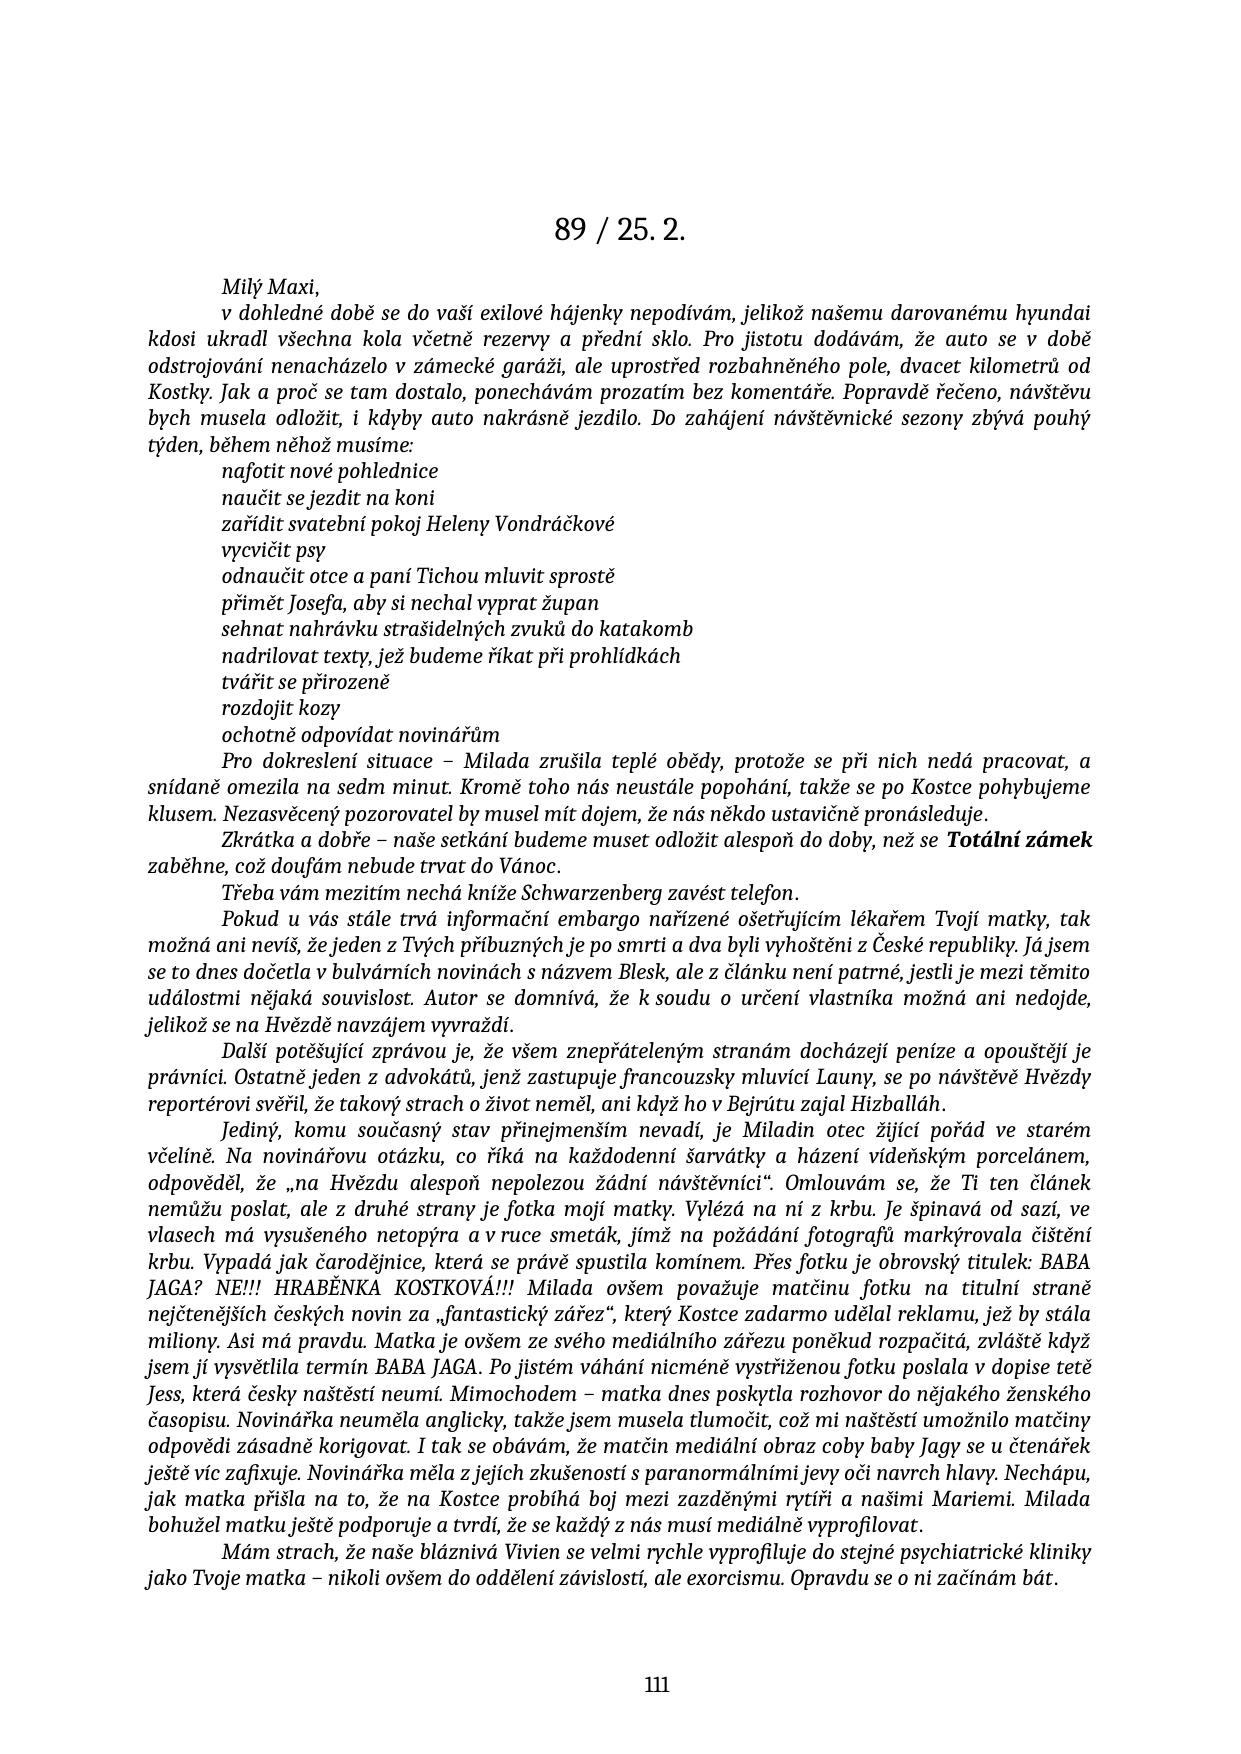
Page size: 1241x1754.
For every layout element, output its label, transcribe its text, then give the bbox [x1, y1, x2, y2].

text Mám strach, že naše bláznivá Vivien se velmi rychle vyprofiluje do stejné psychiatrické kliniky jako Tvoje matka − nikoli ovšem do oddělení závislostí, ale exorcismu. Opravdu se o ni začínám bát. [148, 1538, 1093, 1591]
text vycvičit psy [148, 537, 1093, 563]
subtitle 89 / 25. 2. [148, 210, 1093, 248]
text přimět Josefa, aby si nechal vyprat župan [148, 590, 1093, 616]
text Zkrátka a dobře − naše setkání budeme muset odložit alespoň do doby, než se Totální zámek zaběhne, což doufám nebude trvat do Vánoc. [148, 827, 1093, 879]
text ochotně odpovídat novinářům [148, 721, 1093, 748]
text zařídit svatební pokoj Heleny Vondráčkové [148, 511, 1093, 537]
text tvářit se přirozeně [148, 669, 1093, 695]
text Pokud u vás stále trvá informační embargo nařízené ošetřujícím lékařem Tvojí matky, tak možná ani nevíš, že jeden z Tvých příbuzných je po smrti a dva byli vyhoštěni z České republiky. Já jsem se to dnes dočetla v bulvárních novinách s názvem Blesk, ale z článku není patrné, jestli je mezi těmito událostmi nějaká souvislost. Autor se domnívá, že k soudu o určení vlastníka možná ani nedojde, jelikož se na Hvězdě navzájem vyvraždí. [148, 906, 1093, 1038]
text naučit se jezdit na koni [148, 484, 1093, 511]
text sehnat nahrávku strašidelných zvuků do katakomb [148, 616, 1093, 642]
text Pro dokreslení situace − Milada zrušila teplé obědy, protože se při nich nedá pracovat, a snídaně omezila na sedm minut. Kromě toho nás neustále popohání, takže se po Kostce pohybujeme klusem. Nezasvěcený pozorovatel by musel mít dojem, že nás někdo ustavičně pronásleduje. [148, 748, 1093, 827]
text rozdojit kozy [148, 695, 1093, 721]
text nadrilovat texty, jež budeme říkat při prohlídkách [148, 642, 1093, 669]
text Jediný, komu současný stav přinejmenším nevadí, je Miladin otec žijící pořád ve starém včelíně. Na novinářovu otázku, co říká na každodenní šarvátky a házení vídeňským porcelánem, odpověděl, že „na Hvězdu alespoň nepolezou žádní návštěvníci“. Omlouvám se, že Ti ten článek nemůžu poslat, ale z druhé strany je fotka mojí matky. Vylézá na ní z krbu. Je špinavá od sazí, ve vlasech má vysušeného netopýra a v ruce smeták, jímž na požádání fotografů markýrovala čištění krbu. Vypadá jak čarodějnice, která se právě spustila komínem. Přes fotku je obrovský titulek: BABA JAGA? NE!!! HRABĚNKA KOSTKOVÁ!!! Milada ovšem považuje matčinu fotku na titulní straně nejčtenějších českých novin za „fantastický zářez“, který Kostce zadarmo udělal reklamu, jež by stála miliony. Asi má pravdu. Matka je ovšem ze svého mediálního zářezu poněkud rozpačitá, zvláště když jsem jí vysvětlila termín BABA JAGA. Po jistém váhání nicméně vystřiženou fotku poslala v dopise tetě Jess, která česky naštěstí neumí. Mimochodem − matka dnes poskytla rozhovor do nějakého ženského časopisu. Novinářka neuměla anglicky, takže jsem musela tlumočit, což mi naštěstí umožnilo matčiny odpovědi zásadně korigovat. I tak se obávám, že matčin mediální obraz coby baby Jagy se u čtenářek ještě víc zafixuje. Novinářka měla z jejích zkušeností s paranormálními jevy oči navrch hlavy. Nechápu, jak matka přišla na to, že na Kostce probíhá boj mezi zazděnými rytíři a našimi Mariemi. Milada bohužel matku ještě podporuje a tvrdí, že se každý z nás musí mediálně vyprofilovat. [148, 1117, 1093, 1538]
text Milý Maxi, [148, 273, 1093, 300]
text nafotit nové pohlednice [148, 458, 1093, 484]
text v dohledné době se do vaší exilové hájenky nepodívám, jelikož našemu darovanému hyundai kdosi ukradl všechna kola včetně rezervy a přední sklo. Pro jistotu dodávám, že auto se v době odstrojování nenacházelo v zámecké garáži, ale uprostřed rozbahněného pole, dvacet kilometrů od Kostky. Jak a proč se tam dostalo, ponechávám prozatím bez komentáře. Popravdě řečeno, návštěvu bych musela odložit, i kdyby auto nakrásně jezdilo. Do zahájení návštěvnické sezony zbývá pouhý týden, během něhož musíme: [148, 300, 1093, 458]
text Třeba vám mezitím nechá kníže Schwarzenberg zavést telefon. [148, 879, 1093, 906]
text odnaučit otce a paní Tichou mluvit sprostě [148, 563, 1093, 590]
text Další potěšující zprávou je, že všem znepřáteleným stranám docházejí peníze a opouštějí je právníci. Ostatně jeden z advokátů, jenž zastupuje francouzsky mluvící Launy, se po návštěvě Hvězdy reportérovi svěřil, že takový strach o život neměl, ani když ho v Bejrútu zajal Hizballáh. [148, 1038, 1093, 1117]
